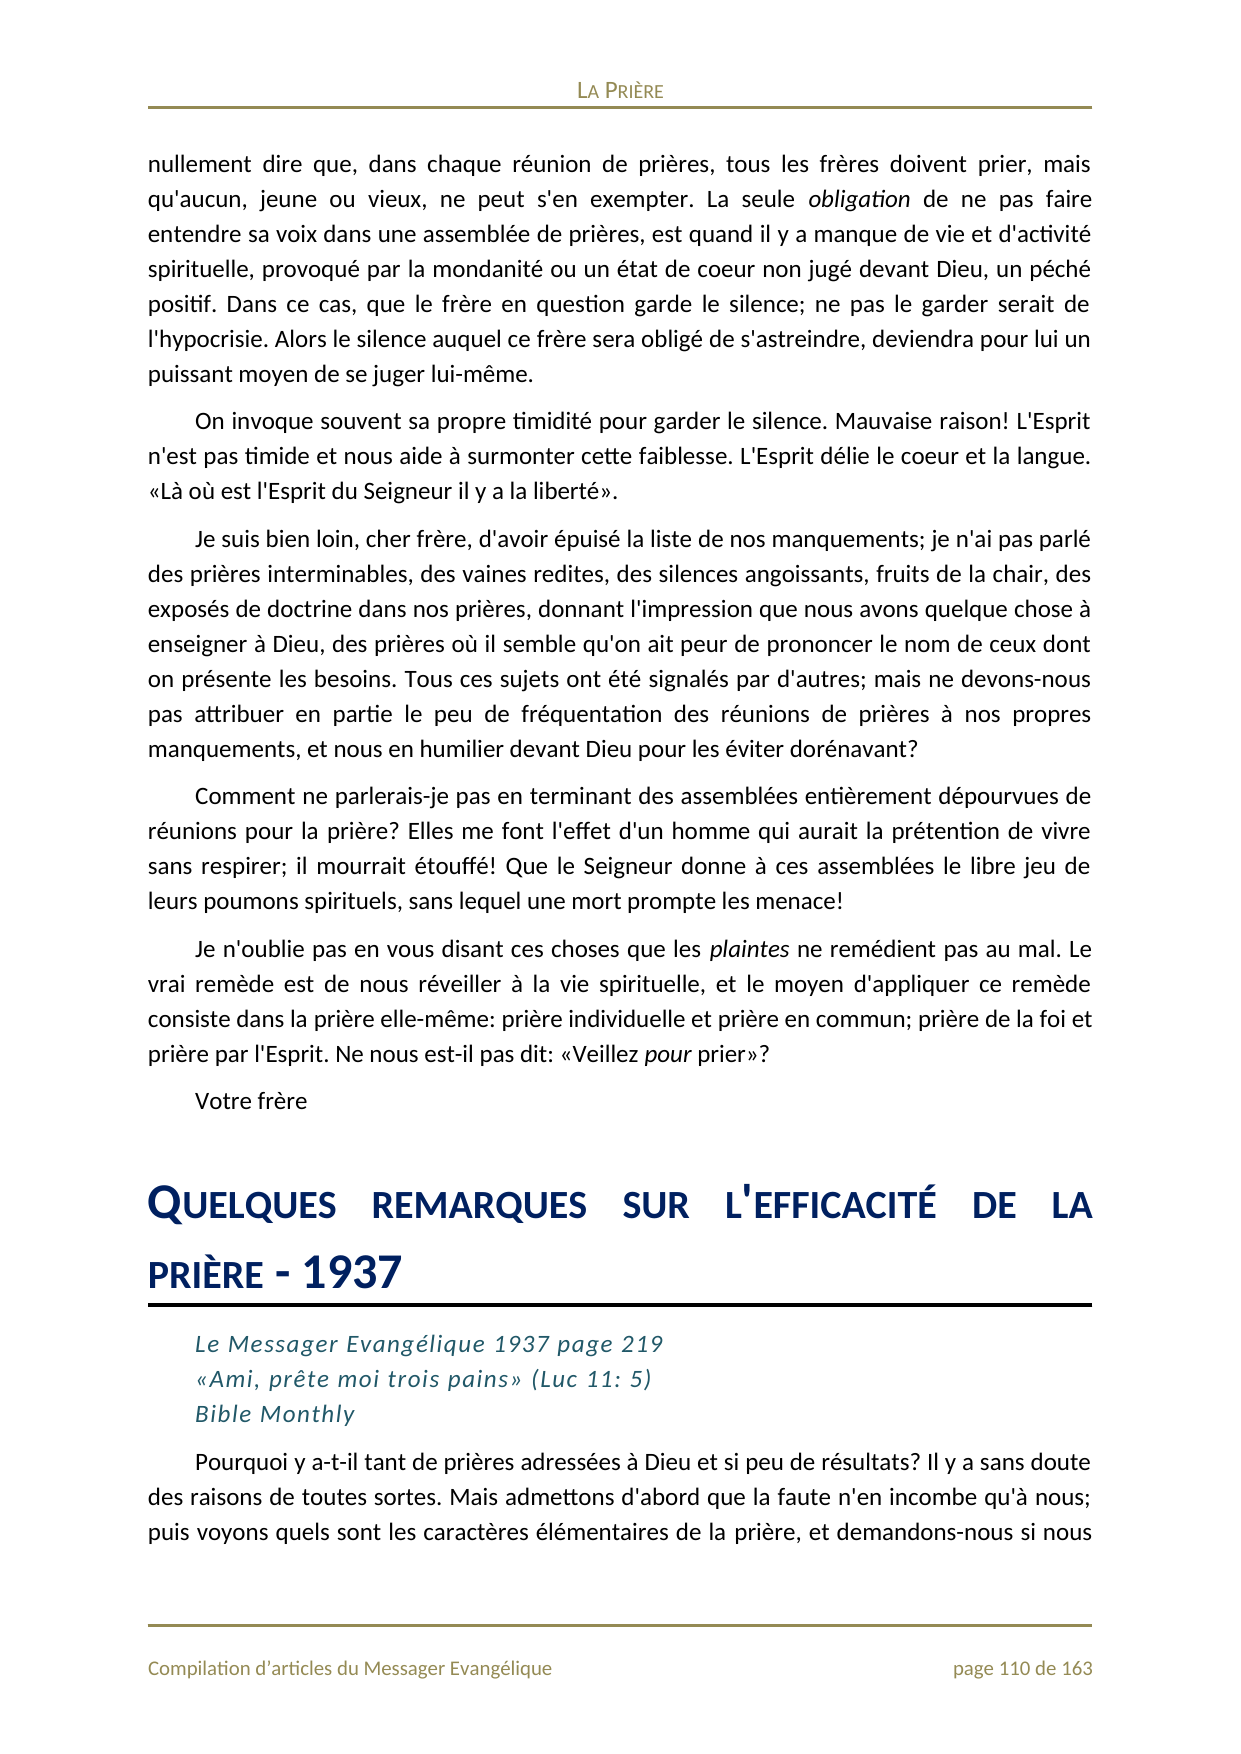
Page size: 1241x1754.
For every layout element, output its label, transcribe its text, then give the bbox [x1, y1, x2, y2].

text Comment ne parlerais-je pas en terminant des assemblées entièrement dépourvues de réunions pour la prière? Elles me font l'effet d'un homme qui aurait la prétention de vivre sans respirer; il mourrait étouffé! Que le Seigneur donne à ces assemblées le libre jeu de leurs poumons spirituels, sans lequel une mort prompte les menace! [148, 780, 1092, 916]
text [148, 148, 1092, 388]
text Je suis bien loin, cher frère, d'avoir épuisé la liste de nos manquements; je n'ai pas parlé des prières interminables, des vaines redites, des silences angoissants, fruits de la chair, des exposés de doctrine dans nos prières, donnant l'impression que nous avons quelque chose à enseigner à Dieu, des prières où il semble qu'on ait peur de prononcer le nom de ceux dont on présente les besoins. Tous ces sujets ont été signalés par d'autres; mais ne devons-nous pas attribuer en partie le peu de fréquentation des réunions de prières à nos propres manquements, et nous en humilier devant Dieu pour les éviter dorénavant? [148, 523, 1092, 763]
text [148, 1446, 1092, 1546]
subtitle Bible Monthly [148, 1398, 1092, 1429]
text Je n'oublie pas en vous disant ces choses que les plaintes ne remédient pas au mal. Le vrai remède est de nous réveiller à la vie spirituelle, et le moyen d'appliquer ce remède consiste dans la prière elle-même: prière individuelle et prière en commun; prière de la foi et prière par l'Esprit. Ne nous est-il pas dit: «Veillez pour prier»? [148, 933, 1092, 1068]
text Votre frère [148, 1085, 1092, 1116]
subtitle «Ami, prête moi trois pains» (Luc 11: 5) [148, 1363, 1092, 1394]
subtitle Le Messager Evangélique 1937 page 219 [148, 1328, 1092, 1359]
text On invoque souvent sa propre timidité pour garder le silence. Mauvaise raison! L'Esprit n'est pas timide et nous aide à surmonter cette faiblesse. L'Esprit délie le coeur et la langue. «Là où est l'Esprit du Seigneur il y a la liberté». [148, 405, 1092, 506]
subtitle Quelques remarques sur l'efficacité de la prière - 1937 [148, 1170, 1092, 1303]
